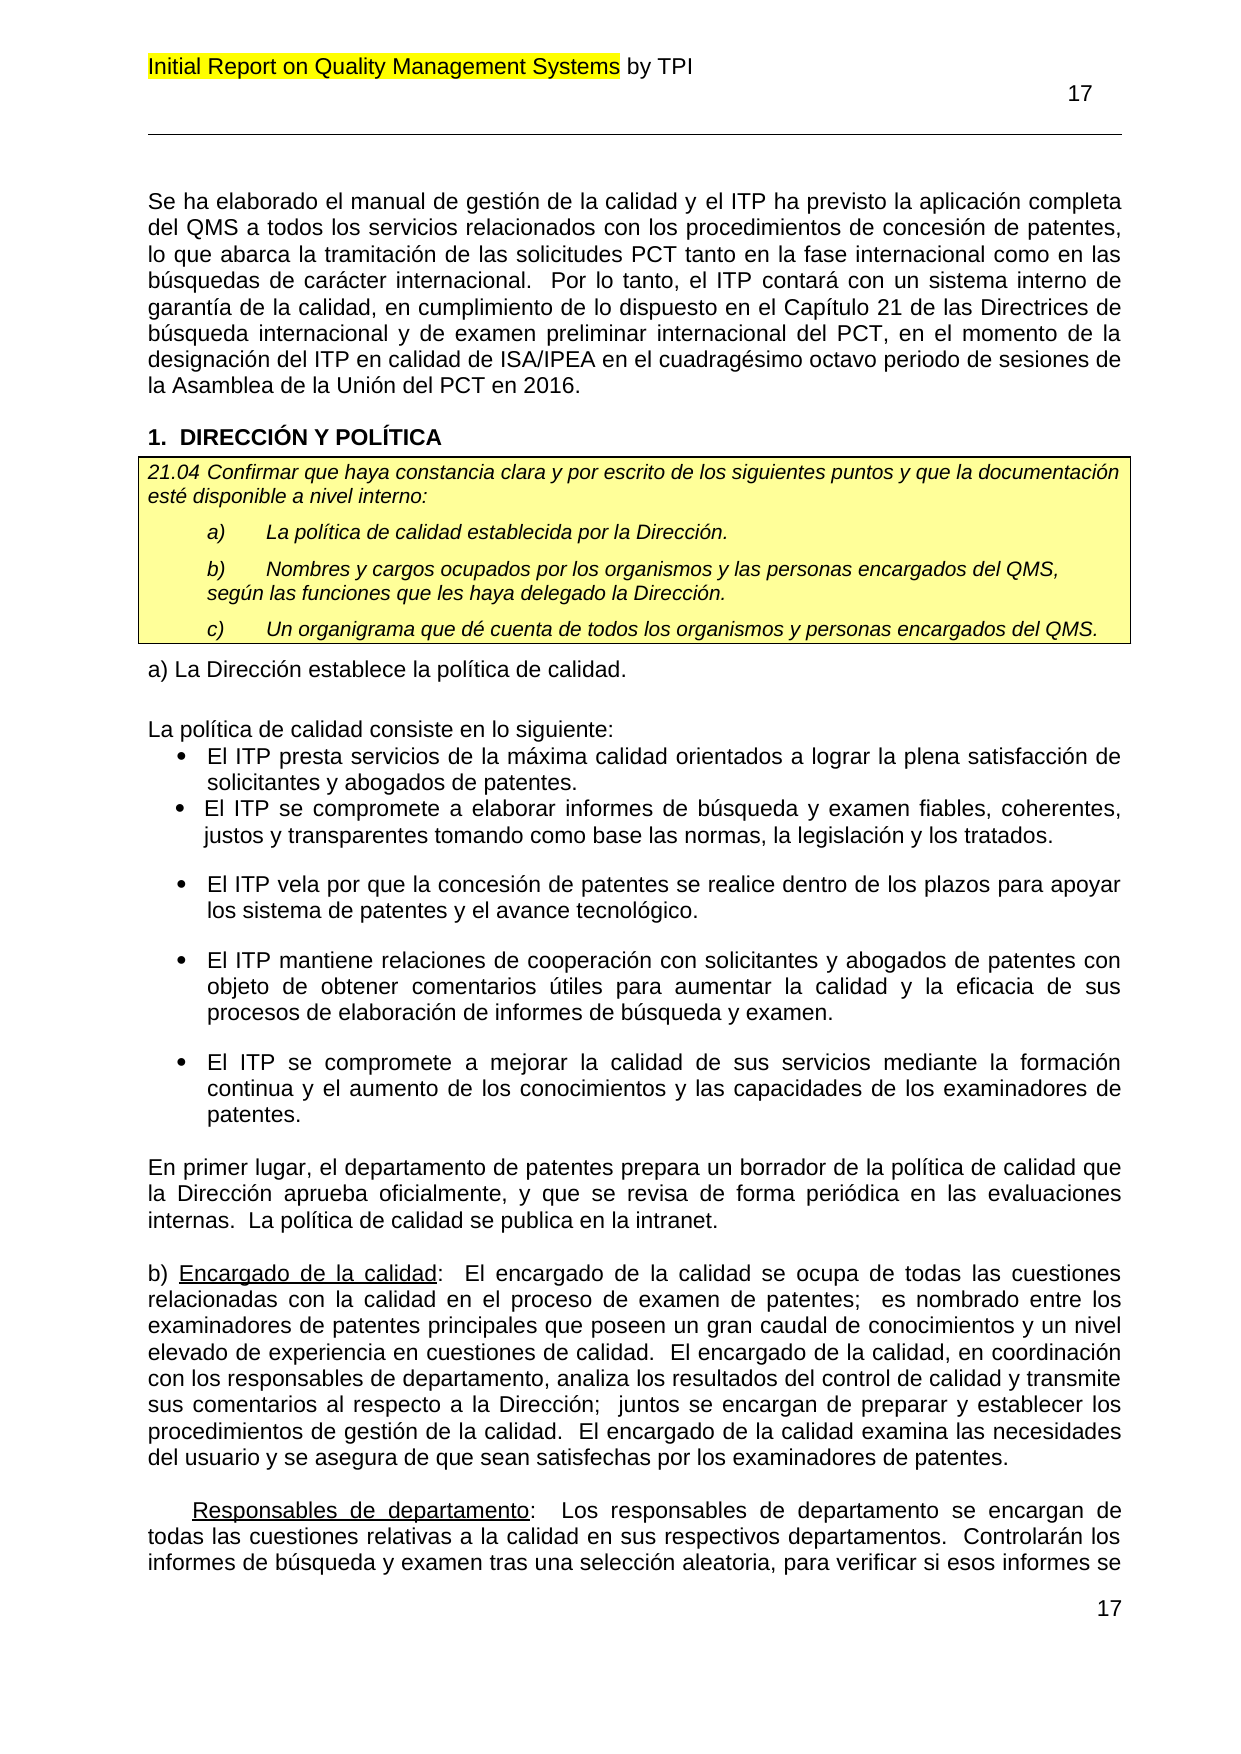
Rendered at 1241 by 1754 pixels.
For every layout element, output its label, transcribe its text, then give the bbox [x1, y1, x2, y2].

text b) Encargado de la calidad: El encargado de la calidad se ocupa de todas las cuestiones relacionadas con la calidad en el proceso de examen de patentes; es nombrado entre los examinadores de patentes principales que poseen un gran caudal de conocimientos y un nivel elevado de experiencia en cuestiones de calidad. El encargado de la calidad, en coordinación con los responsables de departamento, analiza los resultados del control de calidad y transmite sus comentarios al respecto a la Dirección; juntos se encargan de preparar y establecer los procedimientos de gestión de la calidad. El encargado de la calidad examina las necesidades del usuario y se asegura de que sean satisfechas por los examinadores de patentes. [148, 1259, 1122, 1470]
list El ITP se compromete a elaborar informes de búsqueda y examen fiables, coherentes, justos y transparentes tomando como base las normas, la legislación y los tratados. [176, 795, 1122, 848]
list El ITP vela por que la concesión de patentes se realice dentro de los plazos para apoyar los sistema de patentes y el avance tecnológico. [177, 871, 1122, 924]
subtitle 1. DIRECCIÓN Y POLÍTICA [148, 424, 1122, 450]
list El ITP se compromete a mejorar la calidad de sus servicios mediante la formación continua y el aumento de los conocimientos y las capacidades de los examinadores de patentes. [177, 1049, 1122, 1128]
text 21.04 Confirmar que haya constancia clara y por escrito de los siguientes puntos y que la documentación esté disponible a nivel interno: [139, 458, 1130, 507]
list Se ha elaborado el manual de gestión de la calidad y el ITP ha previsto la aplicación completa del QMS a todos los servicios relacionados con los procedimientos de concesión de patentes, lo que abarca la tramitación de las solicitudes PCT tanto en la fase internacional como en las búsquedas de carácter internacional. Por lo tanto, el ITP contará con un sistema interno de garantía de la calidad, en cumplimiento de lo dispuesto en el Capítulo 21 de las Directrices de búsqueda internacional y de examen preliminar internacional del PCT, en el momento de la designación del ITP en calidad de ISA/IPEA en el cuadragésimo octavo periodo de sesiones de la Asamblea de la Unión del PCT en 2016. [148, 188, 1122, 399]
list La política de calidad consiste en lo siguiente: [148, 716, 1122, 743]
text En primer lugar, el departamento de patentes prepara un borrador de la política de calidad que la Dirección aprueba oficialmente, y que se revisa de forma periódica en las evaluaciones internas. La política de calidad se publica en la intranet. [148, 1154, 1122, 1233]
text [148, 1497, 1122, 1576]
list El ITP mantiene relaciones de cooperación con solicitantes y abogados de patentes con objeto de obtener comentarios útiles para aumentar la calidad y la eficacia de sus procesos de elaboración de informes de búsqueda y examen. [177, 947, 1122, 1026]
text b) Nombres y cargos ocupados por los organismos y las personas encargados del QMS, según las funciones que les haya delegado la Dirección. [139, 553, 1130, 604]
list a) La Dirección establece la política de calidad. [148, 656, 1122, 683]
list El ITP presta servicios de la máxima calidad orientados a lograr la plena satisfacción de solicitantes y abogados de patentes. [177, 743, 1122, 795]
text a) La política de calidad establecida por la Dirección. [139, 517, 1130, 544]
text c) Un organigrama que dé cuenta de todos los organismos y personas encargados del QMS. [139, 614, 1130, 643]
